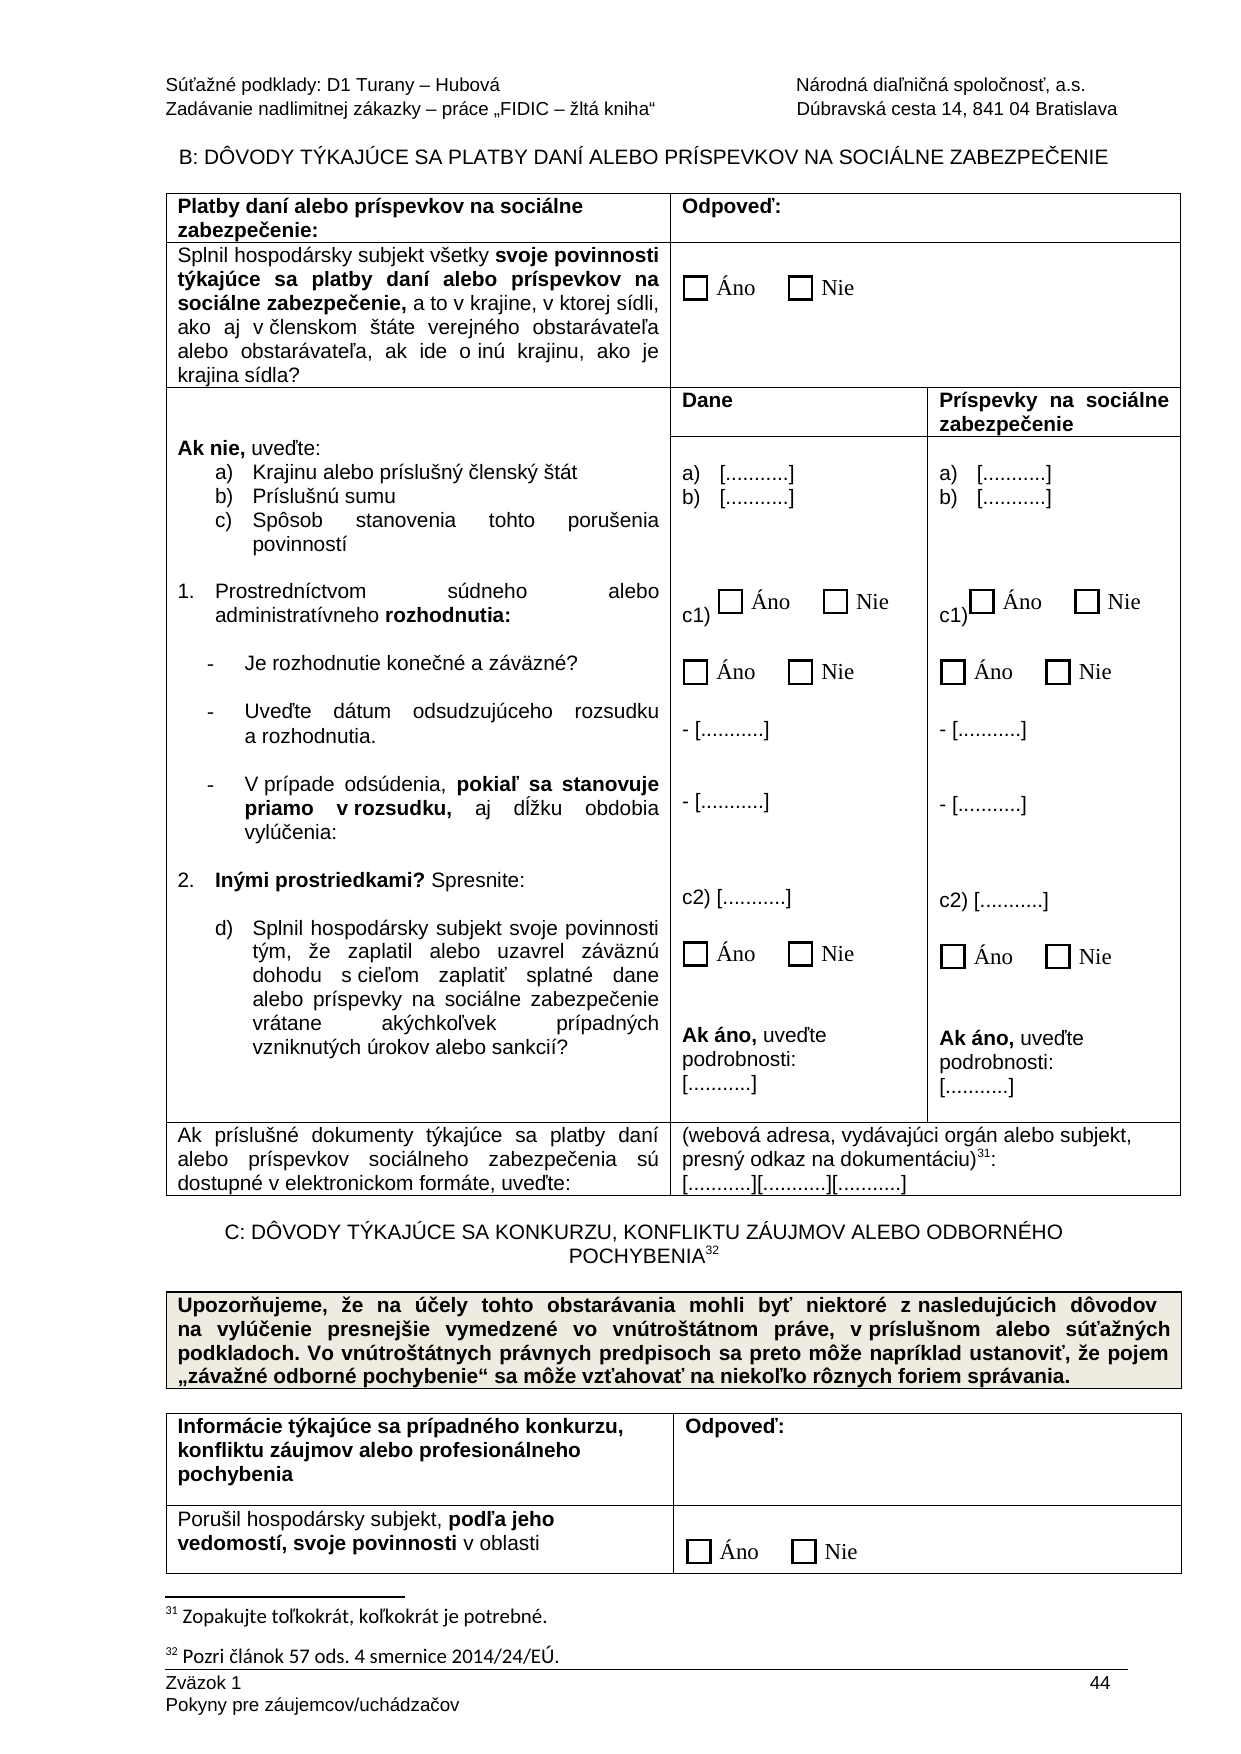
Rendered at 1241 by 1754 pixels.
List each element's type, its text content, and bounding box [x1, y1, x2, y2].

table_cell [...........] [...........] c1) - [...........] - [...........] c2) [...........] Ak áno, uveďte podrobnosti: [...........] [928, 437, 1180, 1122]
table_header Platby daní alebo príspevkov na sociálne zabezpečenie: [167, 194, 670, 242]
table_cell [...........] [...........] c1) - [...........] - [...........] c2) [...........] Ak áno, uveďte podrobnosti: [...........] [671, 437, 927, 1122]
table_header Upozorňujeme, že na účely tohto obstarávania mohli byť niektoré z nasledujúcich dôvodov na vylúčenie presnejšie vymedzené vo vnútroštátnom práve, v príslušnom alebo súťažných podkladoch. Vo vnútroštátnych právnych predpisoch sa preto môže napríklad ustanoviť, že pojem „závažné odborné pochybenie“ sa môže vzťahovať na niekoľko rôznych foriem správania. [167, 1293, 1181, 1388]
table_cell Ak nie, uveďte: Krajinu alebo príslušný členský štát Príslušnú sumu Spôsob stanovenia tohto porušenia povinností Prostredníctvom súdneho alebo administratívneho rozhodnutia: Je rozhodnutie konečné a záväzné? Uveďte dátum odsudzujúceho rozsudku a rozhodnutia. V prípade odsúdenia, pokiaľ sa stanovuje priamo v rozsudku, aj dĺžku obdobia vylúčenia: Inými prostriedkami? Spresnite: Splnil hospodársky subjekt svoje povinnosti tým, že zaplatil alebo uzavrel záväznú dohodu s cieľom zaplatiť splatné dane alebo príspevky na sociálne zabezpečenie vrátane akýchkoľvek prípadných vzniknutých úrokov alebo sankcií? [167, 388, 670, 1122]
table_cell Dane [671, 388, 927, 436]
text B: DÔVODY TÝKAJÚCE SA PLATBY DANÍ ALEBO PRÍSPEVKOV NA SOCIÁLNE ZABEZPEČENIE [165, 145, 1122, 169]
table_cell [671, 243, 1180, 387]
table_header Informácie týkajúce sa prípadného konkurzu, konfliktu záujmov alebo profesionálneho pochybenia [167, 1414, 673, 1505]
text C: DÔVODY TÝKAJÚCE SA KONKURZU, KONFLIKTU ZÁUJMOV ALEBO ODBORNÉHO POCHYBENIA [165, 1219, 1122, 1267]
table_cell Splnil hospodársky subjekt všetky svoje povinnosti týkajúce sa platby daní alebo príspevkov na sociálne zabezpečenie, a to v krajine, v ktorej sídli, ako aj v členskom štáte verejného obstarávateľa alebo obstarávateľa, ak ide o inú krajinu, ako je krajina sídla? [167, 243, 670, 387]
table_header Odpoveď: [674, 1414, 1181, 1505]
table_cell Ak príslušné dokumenty týkajúce sa platby daní alebo príspevkov sociálneho zabezpečenia sú dostupné v elektronickom formáte, uveďte: [167, 1123, 670, 1194]
table_cell Príspevky na sociálne zabezpečenie [928, 388, 1180, 436]
table_cell [674, 1506, 1181, 1573]
table_cell (webová adresa, vydávajúci orgán alebo subjekt, presný odkaz na dokumentáciu): [...........][...........][...........] [671, 1123, 1180, 1194]
table_header Odpoveď: [671, 194, 1180, 242]
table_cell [167, 1506, 673, 1573]
